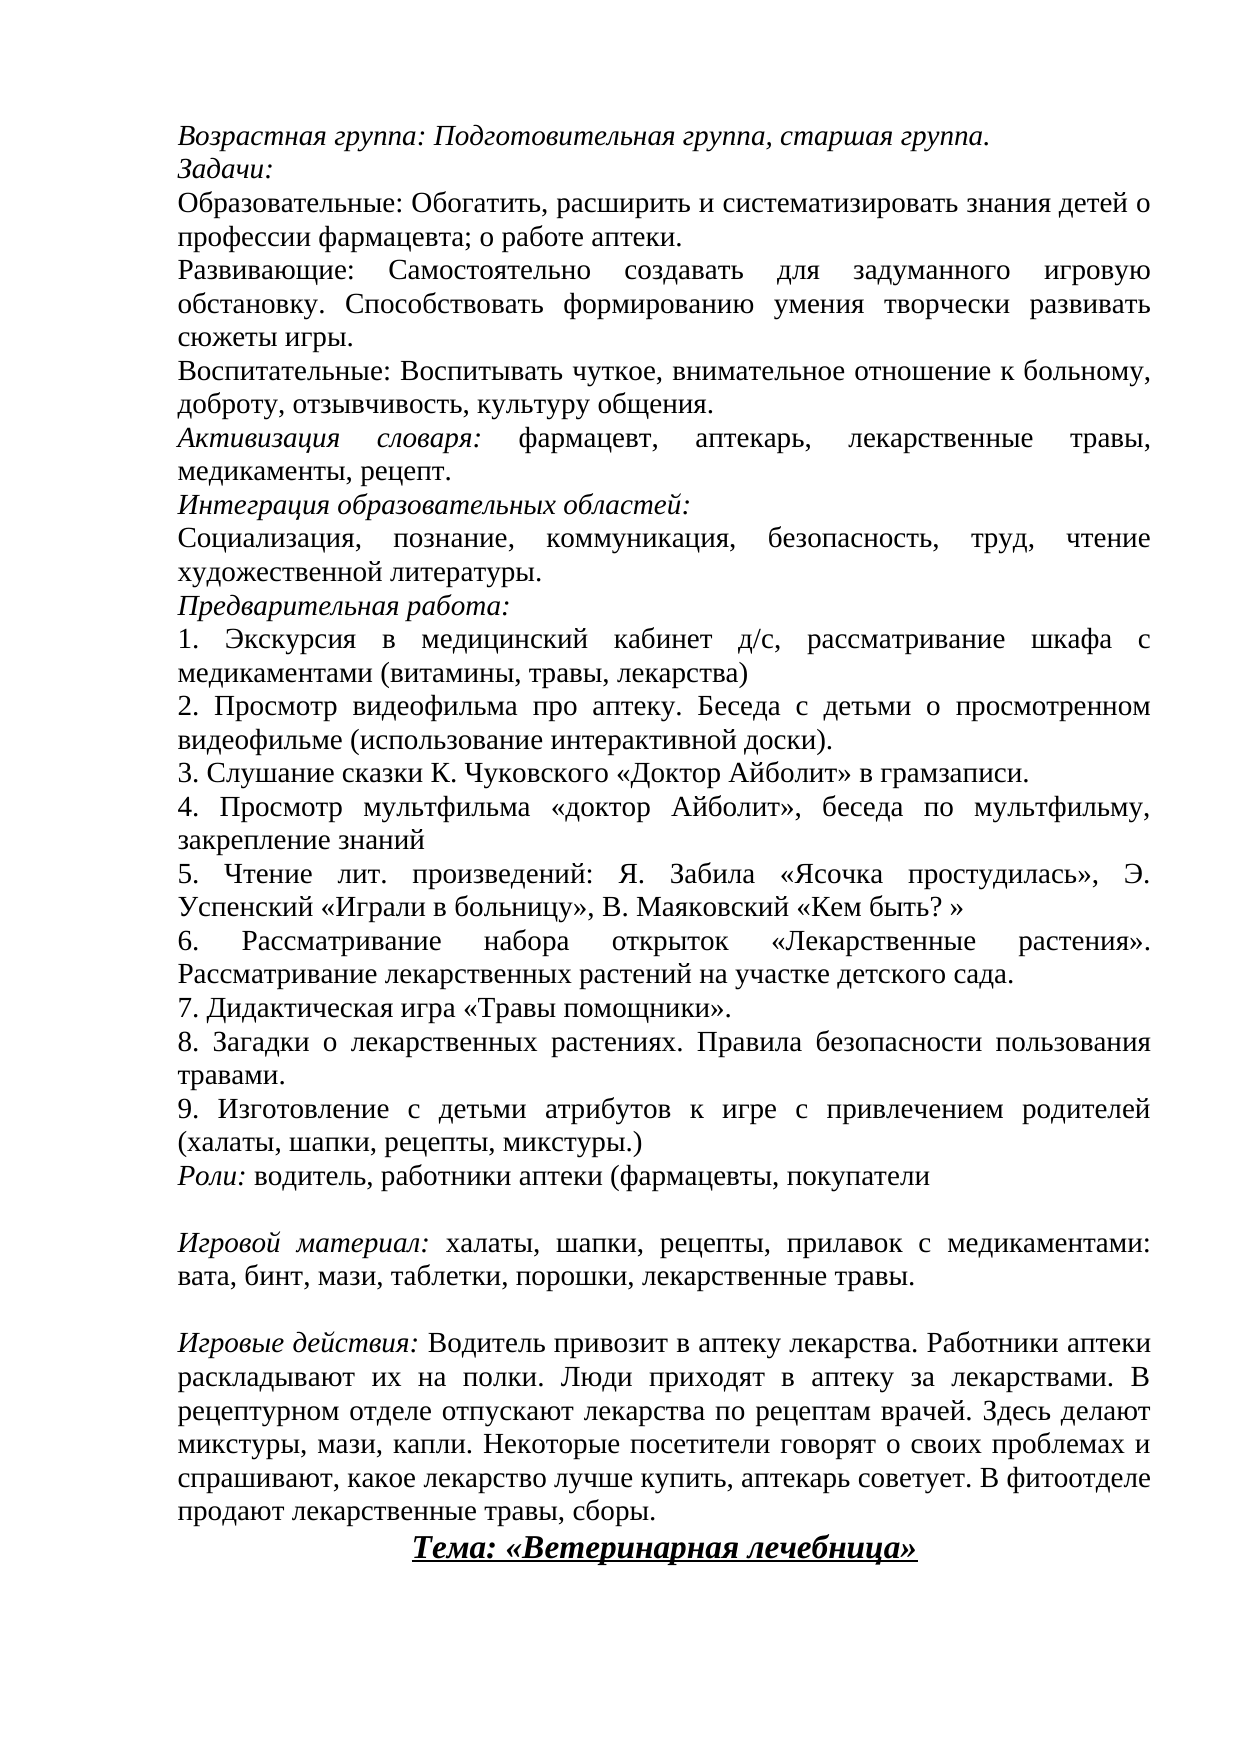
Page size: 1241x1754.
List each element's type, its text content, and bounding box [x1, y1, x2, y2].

text 7. Дидактическая игра «Травы помощники». [177, 990, 1152, 1024]
text 3. Слушание сказки К. Чуковского «Доктор Айболит» в грамзаписи. [177, 755, 1152, 789]
text 8. Загадки о лекарственных растениях. Правила безопасности пользования травами. [177, 1024, 1152, 1091]
text Тема: «Ветеринарная лечебница» [177, 1527, 1152, 1565]
text Игровые действия: Водитель привозит в аптеку лекарства. Работники аптеки раскладывают их на полки. Люди приходят в аптеку за лекарствами. В рецептурном отделе отпускают лекарства по рецептам врачей. Здесь делают микстуры, мази, капли. Некоторые посетители говорят о своих проблемах и спрашивают, какое лекарство лучше купить, аптекарь советует. В фитоотделе продают лекарственные травы, сборы. [177, 1326, 1152, 1527]
text 2. Просмотр видеофильма про аптеку. Беседа с детьми о просмотренном видеофильме (использование интерактивной доски). [177, 688, 1152, 755]
text Социализация, познание, коммуникация, безопасность, труд, чтение художественной литературы. [177, 521, 1152, 588]
text Воспитательные: Воспитывать чуткое, внимательное отношение к больному, доброту, отзывчивость, культуру общения. [177, 353, 1152, 420]
text 5. Чтение лит. произведений: Я. Забила «Ясочка простудилась», Э. Успенский «Играли в больницу», В. Маяковский «Кем быть? » [177, 856, 1152, 923]
text 1. Экскурсия в медицинский кабинет д/с, рассматривание шкафа с медикаментами (витамины, травы, лекарства) [177, 621, 1152, 688]
text Активизация словаря: фармацевт, аптекарь, лекарственные травы, медикаменты, рецепт. [177, 420, 1152, 487]
text Развивающие: Самостоятельно создавать для задуманного игровую обстановку. Способствовать формированию умения творчески развивать сюжеты игры. [177, 252, 1152, 353]
text Роли: водитель, работники аптеки (фармацевты, покупатели [177, 1158, 1152, 1191]
text 4. Просмотр мультфильма «доктор Айболит», беседа по мультфильму, закрепление знаний [177, 789, 1152, 856]
text Возрастная группа: Подготовительная группа, старшая группа. [177, 118, 1152, 152]
text Интеграция образовательных областей: [177, 487, 1152, 521]
text 6. Рассматривание набора открыток «Лекарственные растения». Рассматривание лекарственных растений на участке детского сада. [177, 923, 1152, 990]
text Задачи: [177, 152, 1152, 185]
text 9. Изготовление с детьми атрибутов к игре с привлечением родителей (халаты, шапки, рецепты, микстуры.) [177, 1091, 1152, 1158]
text Образовательные: Обогатить, расширить и систематизировать знания детей о профессии фармацевта; о работе аптеки. [177, 185, 1152, 252]
text Игровой материал: халаты, шапки, рецепты, прилавок с медикаментами: вата, бинт, мази, таблетки, порошки, лекарственные травы. [177, 1225, 1152, 1292]
text Предварительная работа: [177, 588, 1152, 621]
